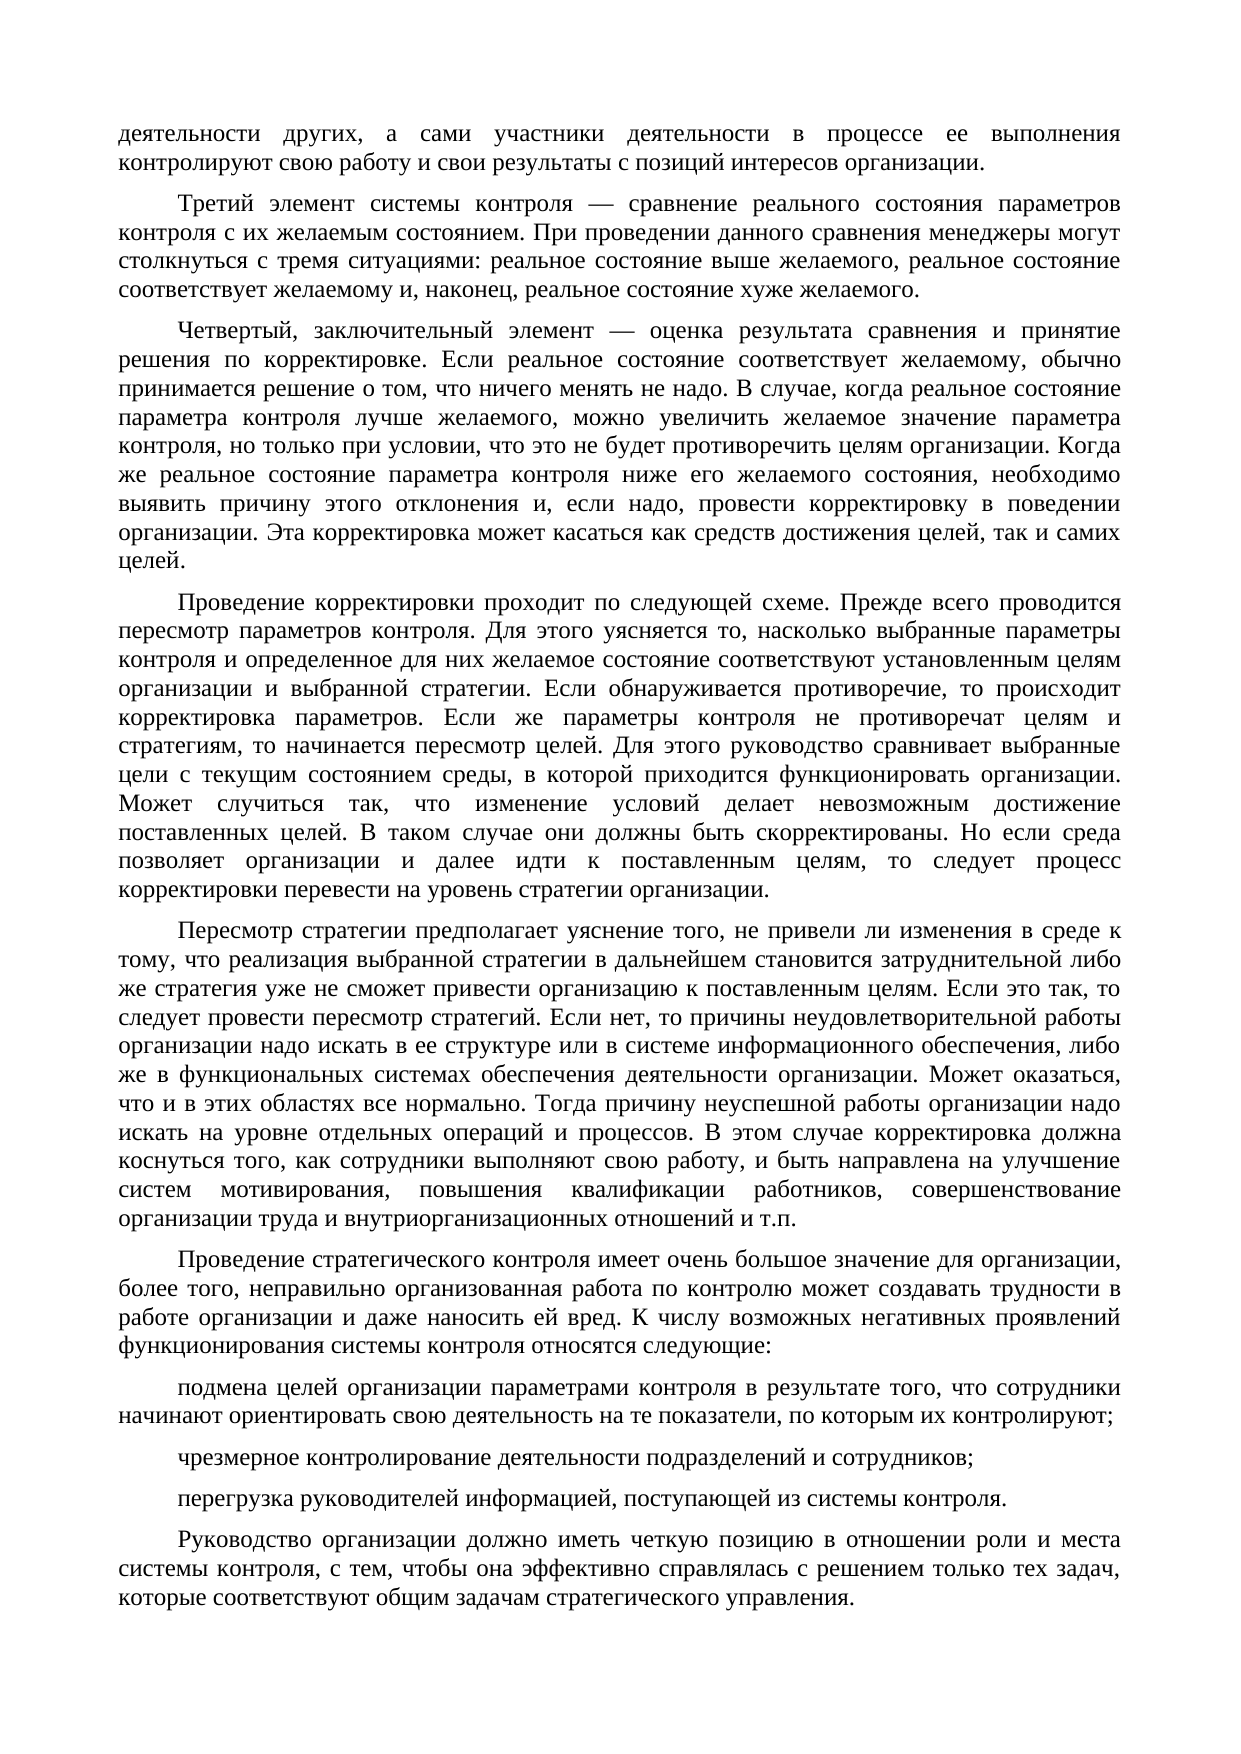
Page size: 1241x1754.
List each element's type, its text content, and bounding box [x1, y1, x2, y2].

text подмена целей организации параметрами контроля в результате того, что сотрудники начинают ориентировать свою деятельность на те показатели, по которым их контролируют; [118, 1372, 1122, 1429]
text чрезмерное контролирование деятельности подразделений и сотрудников; [118, 1442, 1122, 1471]
text Руководство организации должно иметь четкую позицию в отношении роли и места системы контроля, с тем, чтобы она эффективно справлялась с решением только тех задач, которые соответствуют общим задачам стратегического управления. [118, 1524, 1122, 1611]
text Проведение корректировки проходит по следующей схеме. Прежде всего проводится пересмотр параметров контроля. Для этого уясняется то, насколько выбранные параметры контроля и определенное для них желаемое состояние соответствуют установленным целям организации и выбранной стратегии. Если обнаруживается противоречие, то происходит корректировка параметров. Если же параметры контроля не противоречат целям и стратегиям, то начинается пересмотр целей. Для этого руководство сравнивает выбранные цели с текущим состоянием среды, в которой приходится функционировать организации. Может случиться так, что изменение условий делает невозможным достижение поставленных целей. В таком случае они должны быть скорректированы. Но если среда позволяет организации и далее идти к поставленным целям, то следует процесс корректировки перевести на уровень стратегии организации. [118, 587, 1122, 903]
text Проведение стратегического контроля имеет очень большое значение для организации, более того, неправильно организованная работа по контролю может создавать трудности в работе организации и даже наносить ей вред. К числу возможных негативных проявлений функционирования системы контроля относятся следующие: [118, 1244, 1122, 1359]
text перегрузка руководителей информацией, поступающей из системы контроля. [118, 1483, 1122, 1512]
text Пересмотр стратегии предполагает уяснение того, не привели ли изменения в среде к тому, что реализация выбранной стратегии в дальнейшем становится затруднительной либо же стратегия уже не сможет привести организацию к поставленным целям. Если это так, то следует провести пересмотр стратегий. Если нет, то причины неудовлетворительной работы организации надо искать в ее структуре или в системе информационного обеспечения, либо же в функциональных системах обеспечения деятельности организации. Может оказаться, что и в этих областях все нормально. Тогда причину неуспешной работы организации надо искать на уровне отдельных операций и процессов. В этом случае корректировка должна коснуться того, как сотрудники выполняют свою работу, и быть направлена на улучшение систем мотивирования, повышения квалификации работников, совершенствование организации труда и внутриорганизационных отношений и т.п. [118, 916, 1122, 1232]
text Четвертый, заключительный элемент — оценка результата сравнения и принятие решения по корректировке. Если реальное состояние соответствует желаемому, обычно принимается решение о том, что ничего менять не надо. В случае, когда реальное состояние параметра контроля лучше желаемого, можно увеличить желаемое значение параметра контроля, но только при условии, что это не будет противоречить целям организации. Когда же реальное состояние параметра контроля ниже его желаемого состояния, необходимо выявить причину этого отклонения и, если надо, провести корректировку в поведении организации. Эта корректировка может касаться как средств достижения целей, так и самих целей. [118, 316, 1122, 574]
text Третий элемент системы контроля — сравнение реального состояния параметров контроля с их желаемым состоянием. При проведении данного сравнения менеджеры могут столкнуться с тремя ситуациями: реальное состояние выше желаемого, реальное состояние соответствует желаемому и, наконец, реальное состояние хуже желаемого. [118, 188, 1122, 303]
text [118, 118, 1122, 176]
